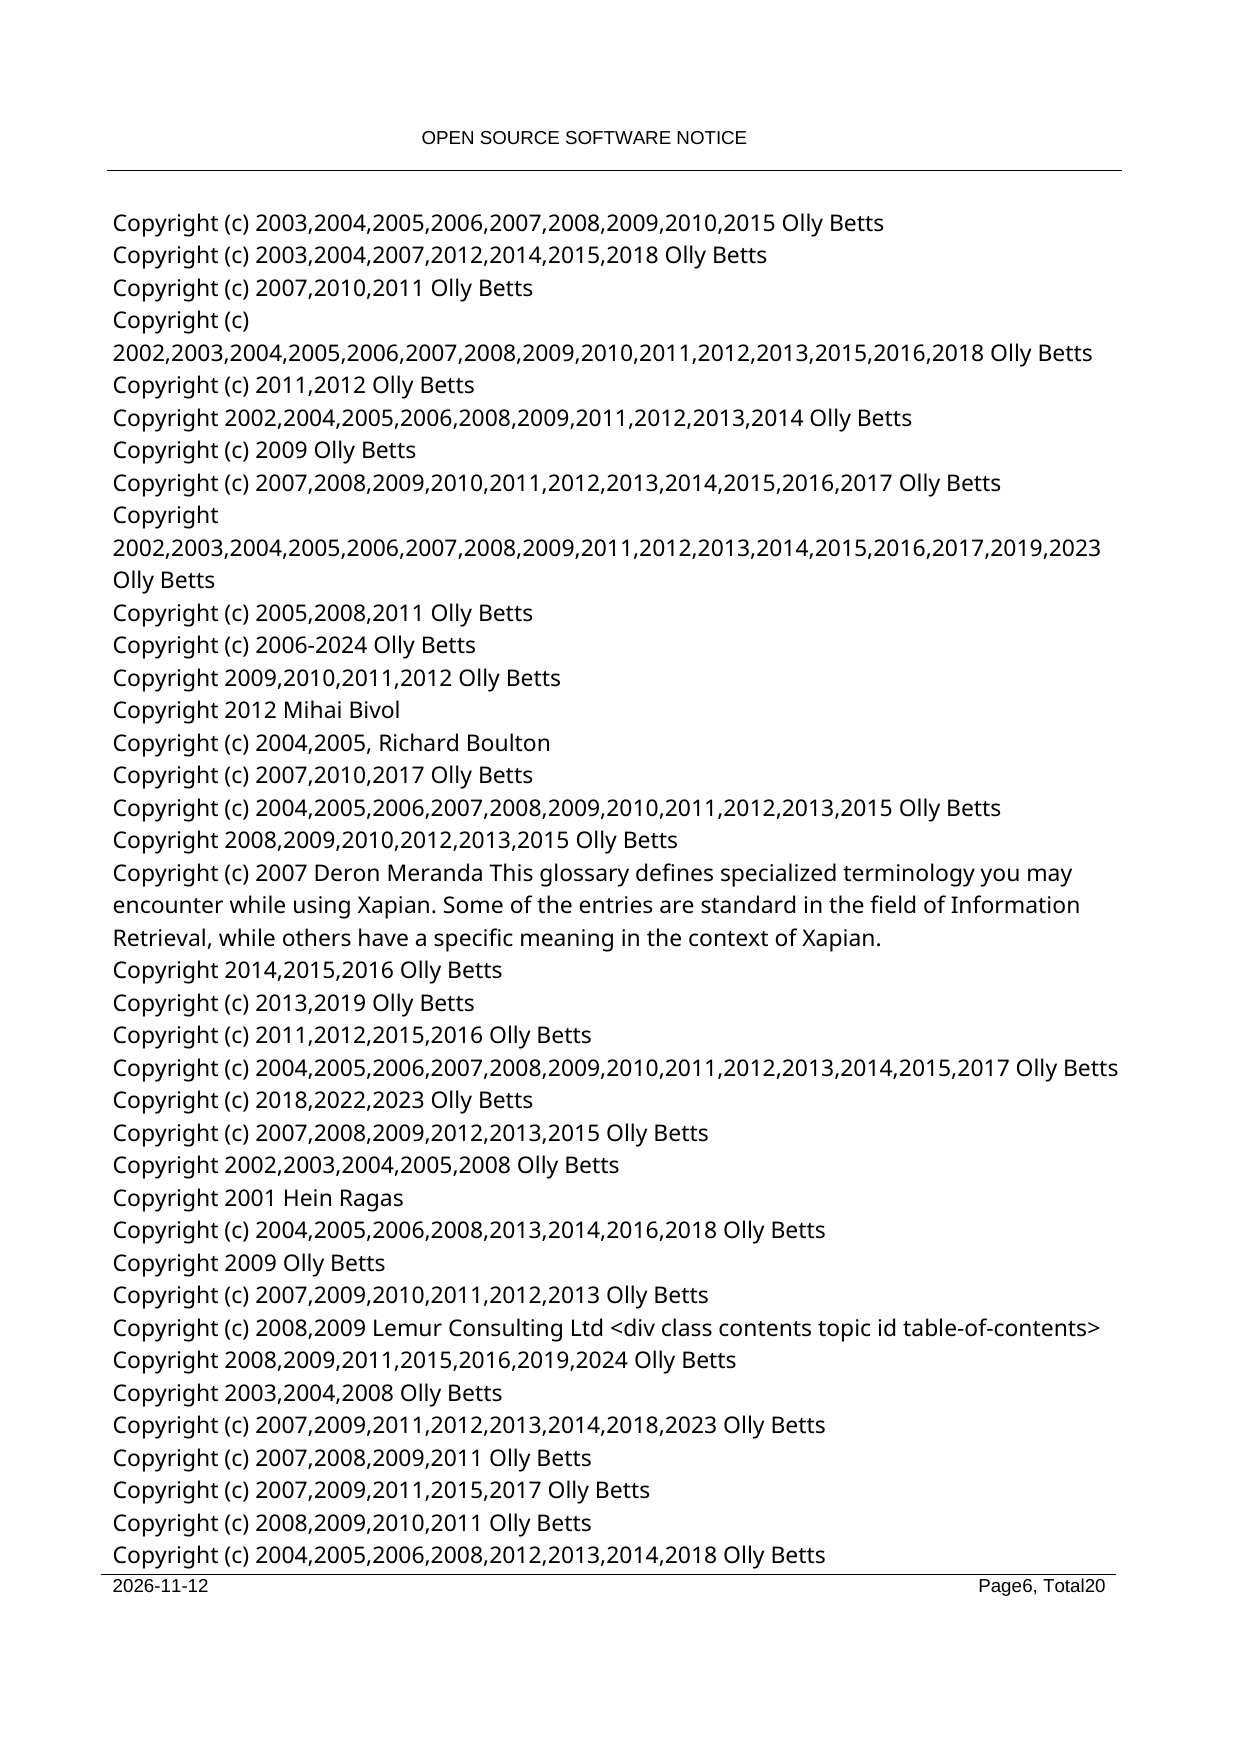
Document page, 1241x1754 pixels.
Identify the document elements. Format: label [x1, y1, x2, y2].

text [112, 206, 1128, 1571]
